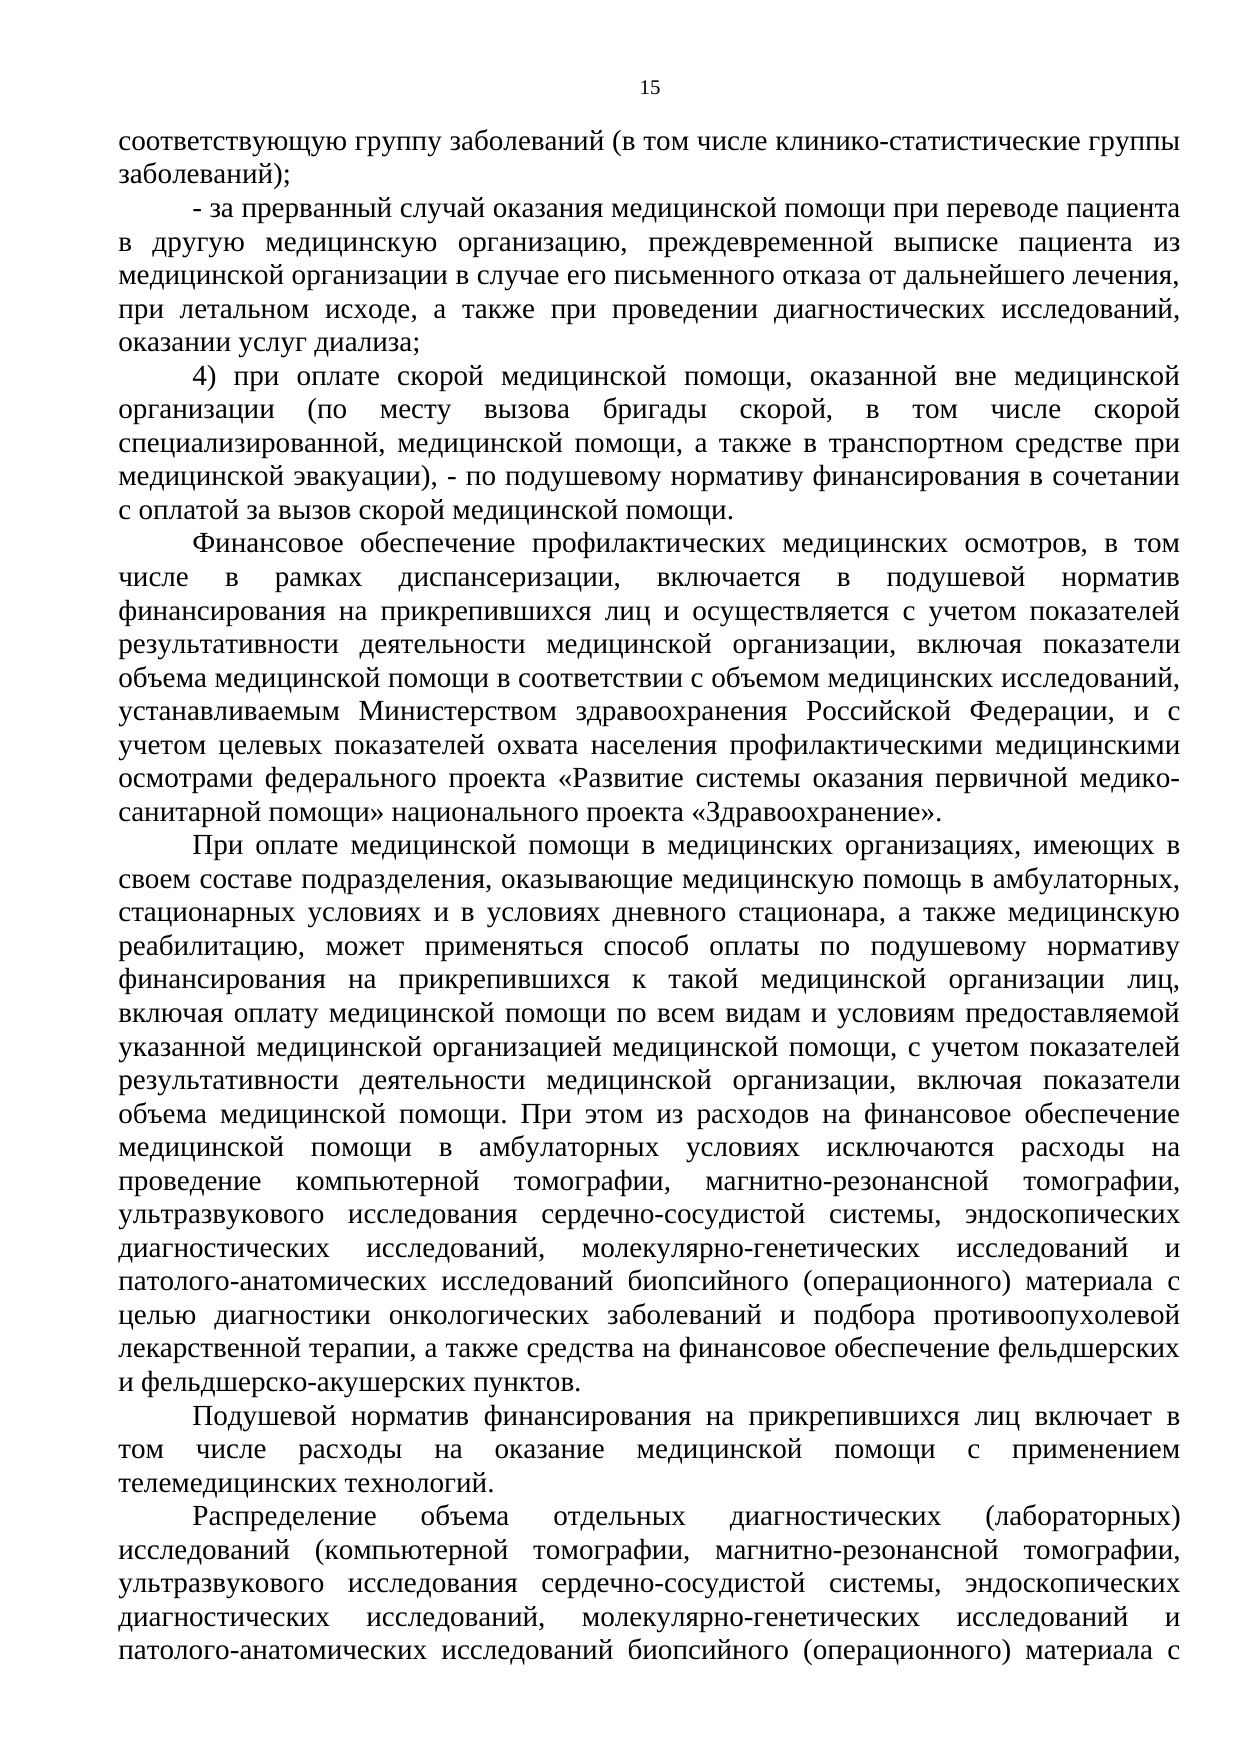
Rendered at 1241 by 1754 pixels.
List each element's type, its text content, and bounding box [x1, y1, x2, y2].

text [118, 123, 1181, 190]
text Подушевой норматив финансирования на прикрепившихся лиц включает в том числе расходы на оказание медицинской помощи с применением телемедицинских технологий. [118, 1398, 1181, 1498]
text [118, 190, 1181, 358]
text 4) при оплате скорой медицинской помощи, оказанной вне медицинской организации (по месту вызова бригады скорой, в том числе скорой специализированной, медицинской помощи, а также в транспортном средстве при медицинской эвакуации), - по подушевому нормативу финансирования в сочетании с оплатой за вызов скорой медицинской помощи. [118, 358, 1181, 526]
text При оплате медицинской помощи в медицинских организациях, имеющих в своем составе подразделения, оказывающие медицинскую помощь в амбулаторных, стационарных условиях и в условиях дневного стационара, а также медицинскую реабилитацию, может применяться способ оплаты по подушевому нормативу финансирования на прикрепившихся к такой медицинской организации лиц, включая оплату медицинской помощи по всем видам и условиям предоставляемой указанной медицинской организацией медицинской помощи, с учетом показателей результативности деятельности медицинской организации, включая показатели объема медицинской помощи. При этом из расходов на финансовое обеспечение медицинской помощи в амбулаторных условиях исключаются расходы на проведение компьютерной томографии, магнитно-резонансной томографии, ультразвукового исследования сердечно-сосудистой системы, эндоскопических диагностических исследований, молекулярно-генетических исследований и патолого-анатомических исследований биопсийного (операционного) материала с целью диагностики онкологических заболеваний и подбора противоопухолевой лекарственной терапии, а также средства на финансовое обеспечение фельдшерских и фельдшерско-акушерских пунктов. [118, 827, 1181, 1398]
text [118, 1498, 1181, 1666]
text Финансовое обеспечение профилактических медицинских осмотров, в том числе в рамках диспансеризации, включается в подушевой норматив финансирования на прикрепившихся лиц и осуществляется с учетом показателей результативности деятельности медицинской организации, включая показатели объема медицинской помощи в соответствии с объемом медицинских исследований, устанавливаемым Министерством здравоохранения Российской Федерации, и с учетом целевых показателей охвата населения профилактическими медицинскими осмотрами федерального проекта «Развитие системы оказания первичной медико-санитарной помощи» национального проекта «Здравоохранение». [118, 526, 1181, 827]
